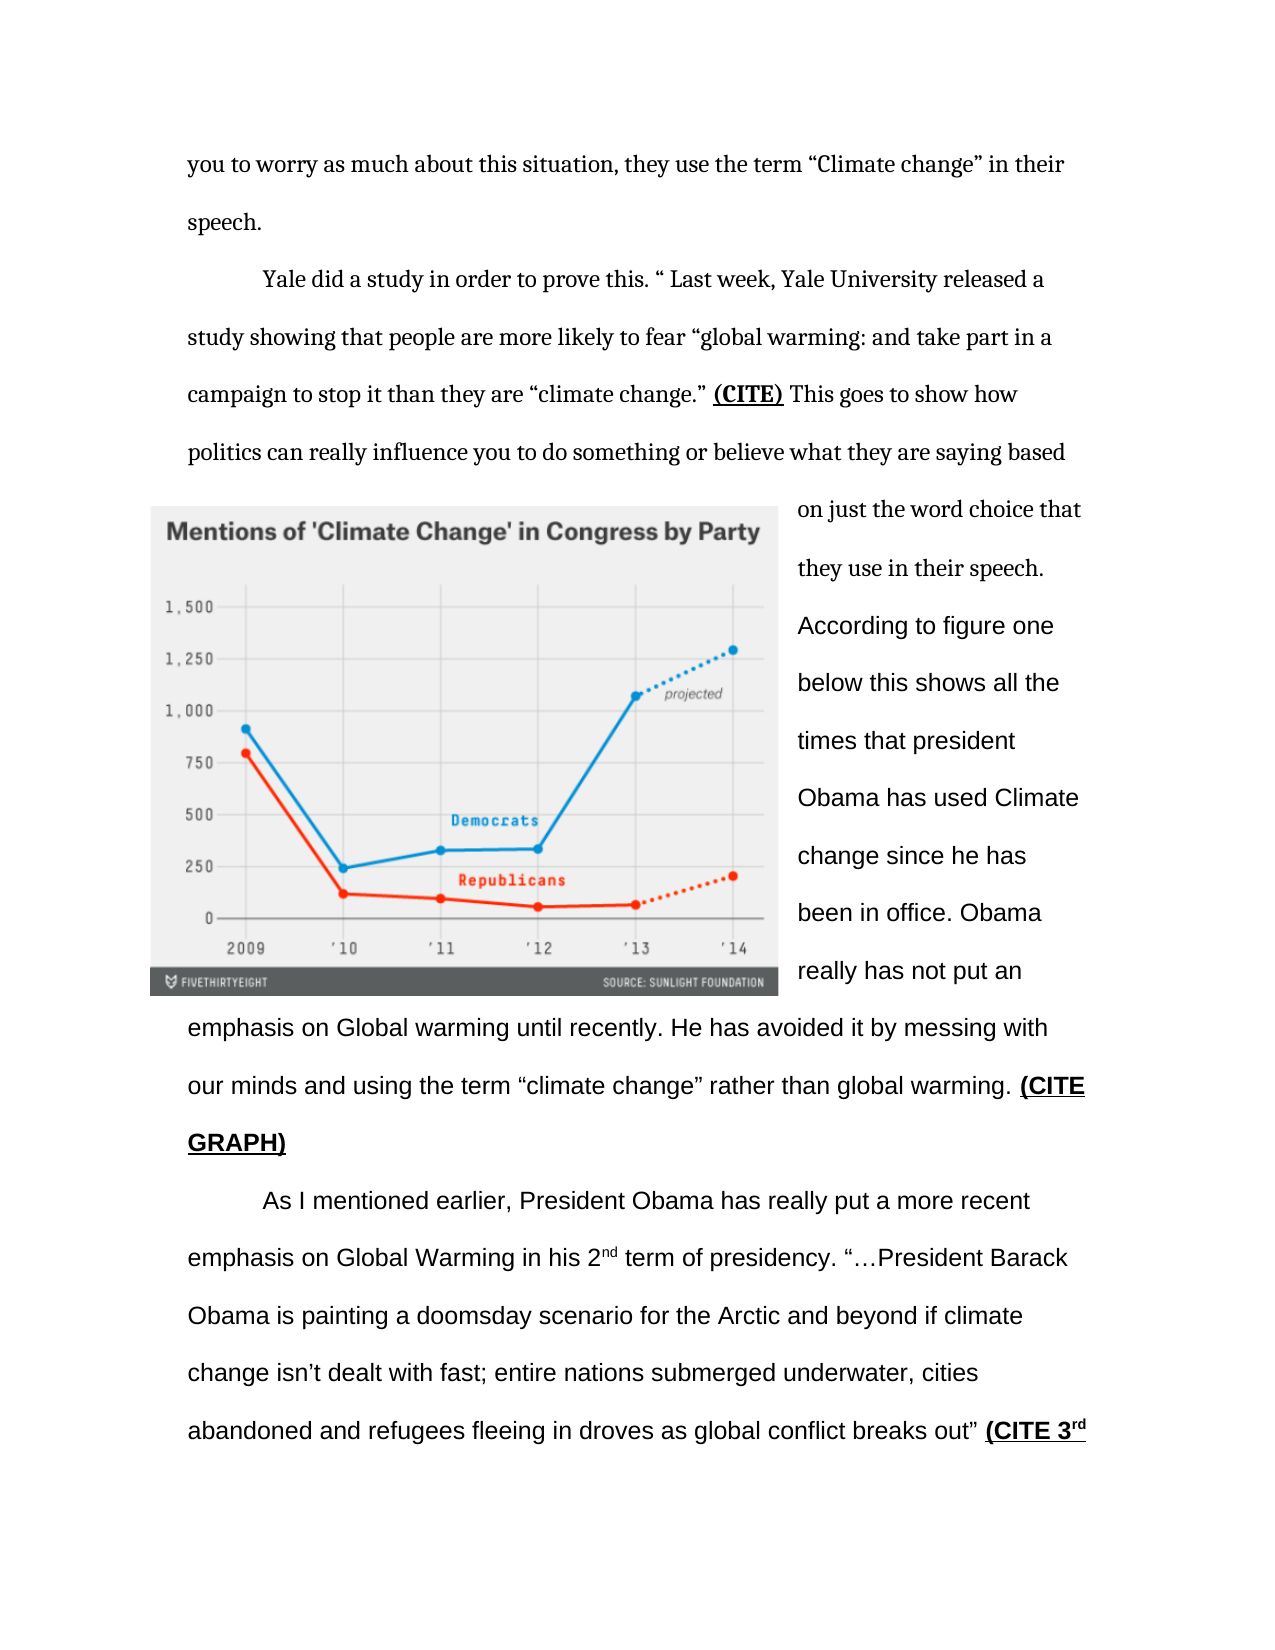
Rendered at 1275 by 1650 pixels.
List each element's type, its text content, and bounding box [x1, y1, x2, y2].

picture [150, 506, 779, 996]
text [187, 1186, 1087, 1445]
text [187, 150, 1087, 236]
